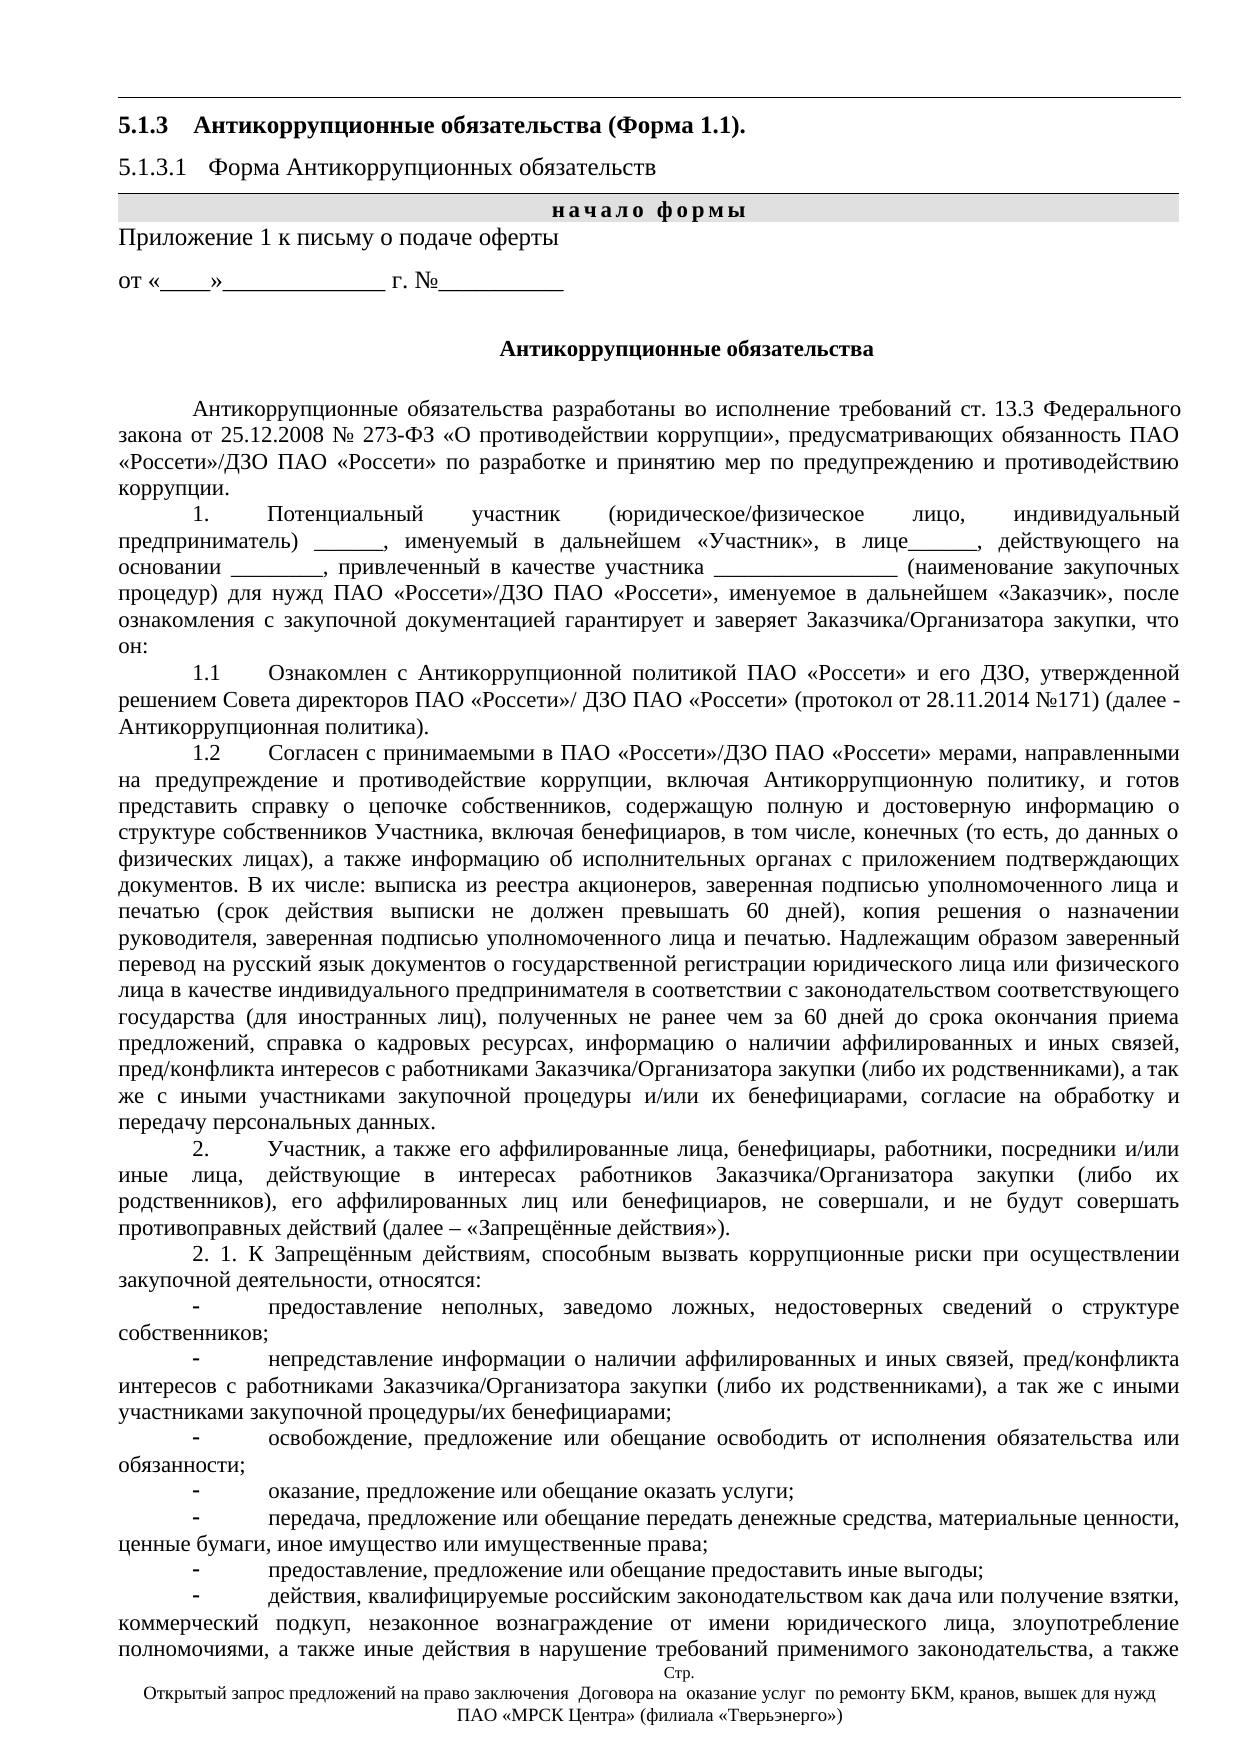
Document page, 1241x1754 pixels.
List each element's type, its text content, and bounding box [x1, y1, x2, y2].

list Согласен с принимаемыми в ПАО «Россети»/ДЗО ПАО «Россети» мерами, направленными на предупреждение и противодействие коррупции, включая Антикоррупционную политику, и готов представить справку о цепочке собственников, содержащую полную и достоверную информацию о структуре собственников Участника, включая бенефициаров, в том числе, конечных (то есть, до данных о физических лицах), а также информацию об исполнительных органах с приложением подтверждающих документов. В их числе: выписка из реестра акционеров, заверенная подписью уполномоченного лица и печатью (срок действия выписки не должен превышать 60 дней), копия решения о назначении руководителя, заверенная подписью уполномоченного лица и печатью. Надлежащим образом заверенный перевод на русский язык документов о государственной регистрации юридического лица или физического лица в качестве индивидуального предпринимателя в соответствии с законодательством соответствующего государства (для иностранных лиц), полученных не ранее чем за 60 дней до срока окончания приема предложений, справка о кадровых ресурсах, информацию о наличии аффилированных и иных связей, пред/конфликта интересов с работниками Заказчика/Организатора закупки (либо их родственниками), а так же с иными участниками закупочной процедуры и/или их бенефициарами, согласие на обработку и передачу персональных данных. [118, 739, 1181, 1134]
list предоставление неполных, заведомо ложных, недостоверных сведений о структуре собственников; [118, 1293, 1181, 1345]
list передача, предложение или обещание передать денежные средства, материальные ценности, ценные бумаги, иное имущество или имущественные права; [118, 1503, 1181, 1556]
text Приложение 1 к письму о подаче оферты [118, 222, 1181, 251]
list Участник, а также его аффилированные лица, бенефициары, работники, посредники и/или иные лица, действующие в интересах работников Заказчика/Организатора закупки (либо их родственников), его аффилированных лиц или бенефициаров, не совершали, и не будут совершать противоправных действий (далее – «Запрещённые действия»). [118, 1134, 1181, 1240]
text Антикоррупционные обязательства разработаны во исполнение требований ст. 13.3 Федерального закона от 25.12.2008 № 273-ФЗ «О противодействии коррупции», предусматривающих обязанность ПАО «Россети»/ДЗО ПАО «Россети» по разработке и принятию мер по предупреждению и противодействию коррупции. [118, 395, 1181, 500]
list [118, 1583, 1181, 1662]
subtitle Форма Антикоррупционных обязательств [118, 152, 1181, 181]
text 1.1 Ознакомлен с Антикоррупционной политикой ПАО «Россети» и его ДЗО, утвержденной решением Совета директоров ПАО «Россети»/ ДЗО ПАО «Россети» (протокол от 28.11.2014 №171) (далее - Антикоррупционная политика). [118, 658, 1181, 739]
text от «____»_____________ г. №__________ [118, 266, 1181, 294]
subtitle Антикоррупционные обязательства (Форма 1.1). [118, 111, 1181, 139]
list освобождение, предложение или обещание освободить от исполнения обязательства или обязанности; [118, 1424, 1181, 1477]
text начало формы [118, 194, 1179, 222]
text Антикоррупционные обязательства [118, 335, 1181, 361]
list Потенциальный участник (юридическое/физическое лицо, индивидуальный предприниматель) ______, именуемый в дальнейшем «Участник», в лице______, действующего на основании ________, привлеченный в качестве участника ________________ (наименование закупочных процедур) для нужд ПАО «Россети»/ДЗО ПАО «Россети», именуемое в дальнейшем «Заказчик», после ознакомления с закупочной документацией гарантирует и заверяет Заказчика/Организатора закупки, что он: [118, 500, 1181, 658]
list непредставление информации о наличии аффилированных и иных связей, пред/конфликта интересов с работниками Заказчика/Организатора закупки (либо их родственниками), а так же с иными участниками закупочной процедуры/их бенефициарами; [118, 1345, 1181, 1424]
text 2. 1. К Запрещённым действиям, способным вызвать коррупционные риски при осуществлении закупочной деятельности, относятся: [118, 1240, 1181, 1293]
list оказание, предложение или обещание оказать услуги; [118, 1477, 1181, 1503]
list предоставление, предложение или обещание предоставить иные выгоды; [118, 1556, 1181, 1583]
